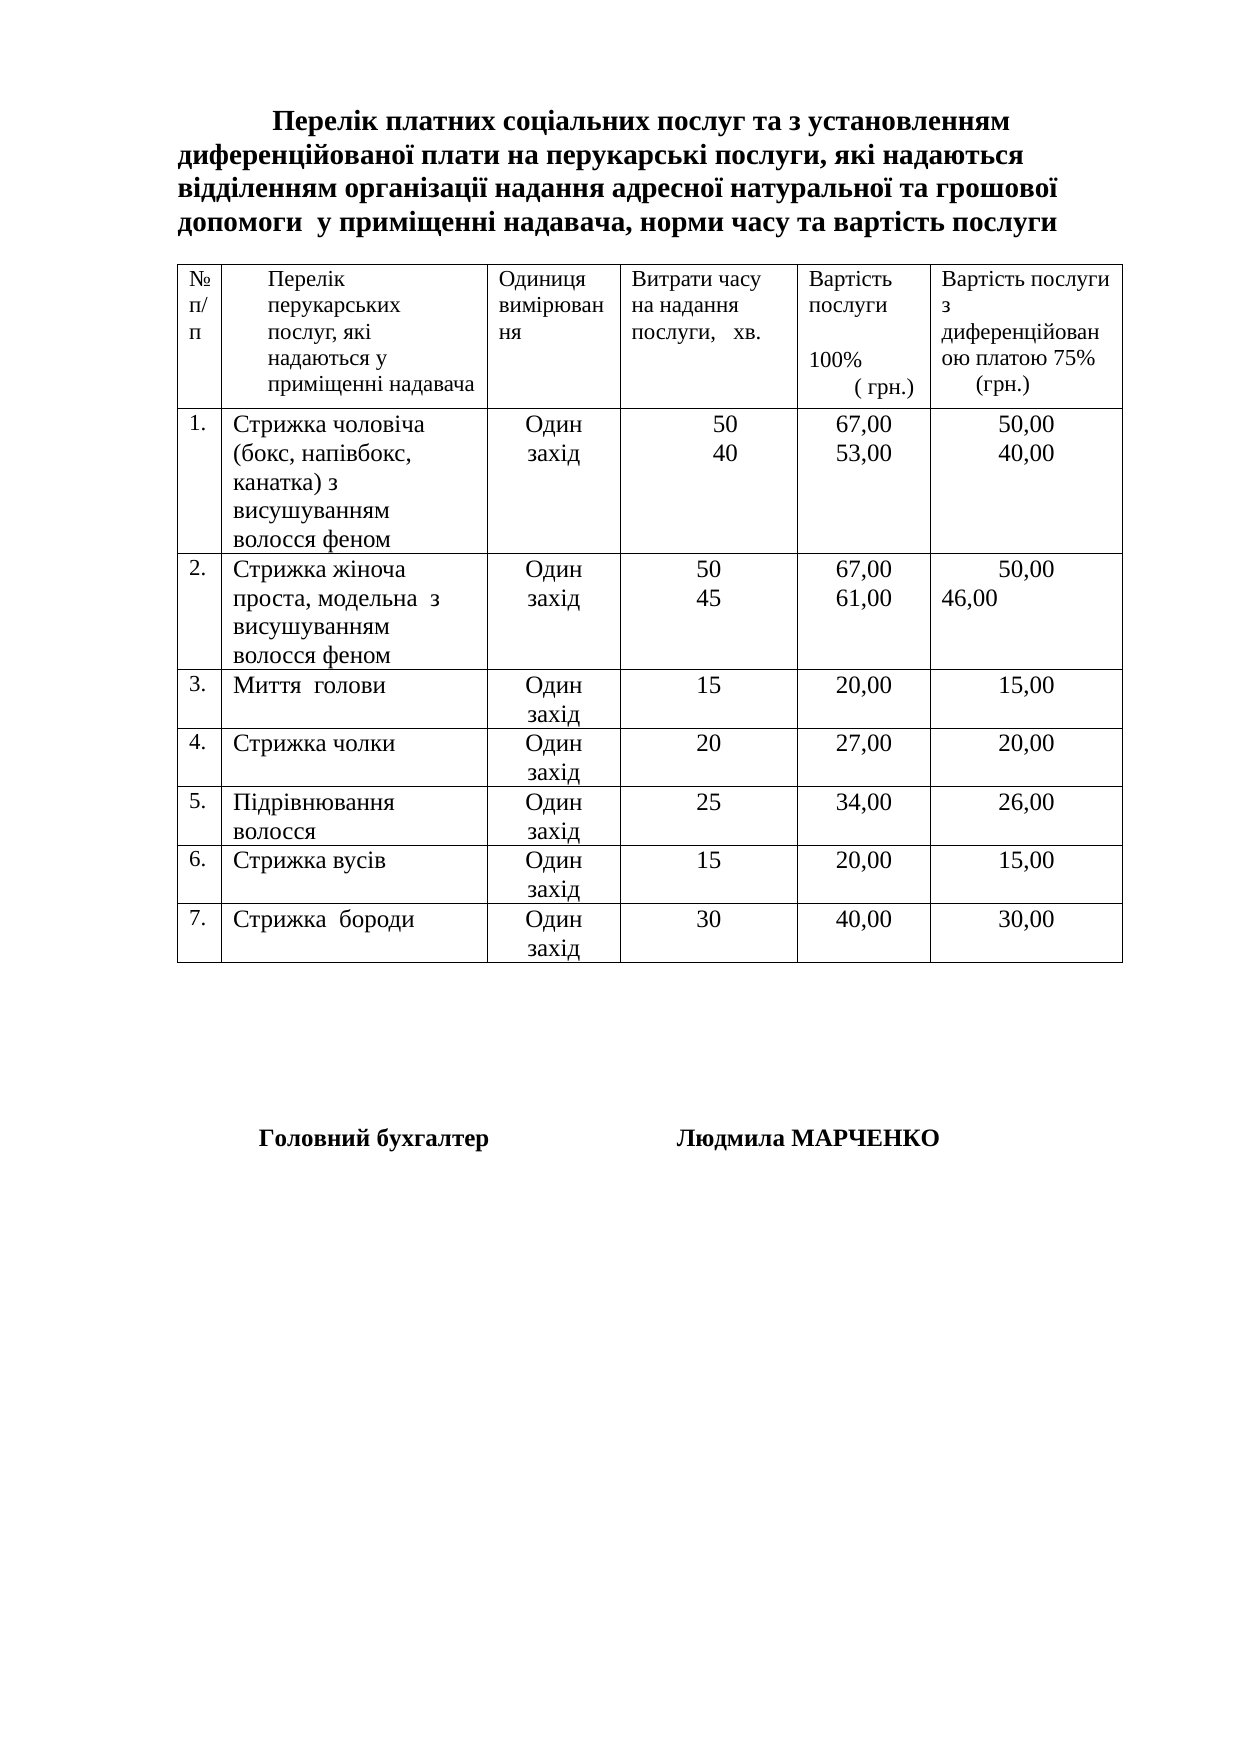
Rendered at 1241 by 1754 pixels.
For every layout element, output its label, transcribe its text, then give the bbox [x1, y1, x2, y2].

table_cell 50 45 [621, 554, 797, 669]
table_header Одиниця вимірювання [488, 265, 620, 408]
table_cell 50,00 46,00 [931, 554, 1122, 669]
table_cell Стрижка чоловіча (бокс, напівбокс, канатка) з висушуванням волосся феном [222, 409, 487, 553]
table_cell 20,00 [798, 670, 930, 727]
text Головний бухгалтер Людмила МАРЧЕНКО [177, 1123, 1152, 1152]
table_cell Один захід [488, 904, 620, 962]
table_cell 15,00 [931, 846, 1122, 903]
table_cell 30 [621, 904, 797, 962]
table_cell 7. [178, 904, 221, 962]
table_cell Один захід [488, 670, 620, 727]
text Перелік платних соціальних послуг та з установленням диференційованої плати на перукарські послуги, які надаються відділенням організації надання адресної натуральної та грошової допомоги у приміщенні надавача, норми часу та вартість послуги [177, 103, 1152, 238]
table_cell 15,00 [931, 670, 1122, 727]
table_cell Стрижка чолки [222, 729, 487, 786]
table_cell Підрівнювання волосся [222, 787, 487, 844]
table_header №п/п [178, 265, 221, 408]
table_cell 5. [178, 787, 221, 844]
table_header Витрати часу на надання послуги, хв. [621, 265, 797, 408]
table_cell 34,00 [798, 787, 930, 844]
table_cell 50,00 40,00 [931, 409, 1122, 553]
table_cell 2. [178, 554, 221, 669]
table_cell Один захід [488, 554, 620, 669]
table_cell 25 [621, 787, 797, 844]
table_cell 26,00 [931, 787, 1122, 844]
table_cell 3. [178, 670, 221, 727]
table_cell 4. [178, 729, 221, 786]
table_cell 67,00 53,00 [798, 409, 930, 553]
table_cell 6. [178, 846, 221, 903]
table_header Перелік перукарських послуг, які надаються у приміщенні надавача [222, 265, 487, 408]
table_cell Стрижка жіноча проста, модельна з висушуванням волосся феном [222, 554, 487, 669]
table_cell 67,00 61,00 [798, 554, 930, 669]
table_cell 20,00 [931, 729, 1122, 786]
table_cell Один захід [488, 846, 620, 903]
table_cell 50 40 [621, 409, 797, 553]
table_cell 15 [621, 670, 797, 727]
table_cell Один захід [488, 409, 620, 553]
table_cell Стрижка вусів [222, 846, 487, 903]
table_cell Миття голови [222, 670, 487, 727]
table_header Вартість послуги з диференційованою платою 75% (грн.) [931, 265, 1122, 408]
table_cell 27,00 [798, 729, 930, 786]
table_cell Один захід [488, 787, 620, 844]
table_cell 15 [621, 846, 797, 903]
table_header Вартість послуги 100% ( грн.) [798, 265, 930, 408]
table_cell 1. [178, 409, 221, 553]
table_cell 30,00 [931, 904, 1122, 962]
table_cell Стрижка бороди [222, 904, 487, 962]
table_cell 40,00 [798, 904, 930, 962]
table_cell 20 [621, 729, 797, 786]
table_cell 20,00 [798, 846, 930, 903]
table_cell Один захід [488, 729, 620, 786]
